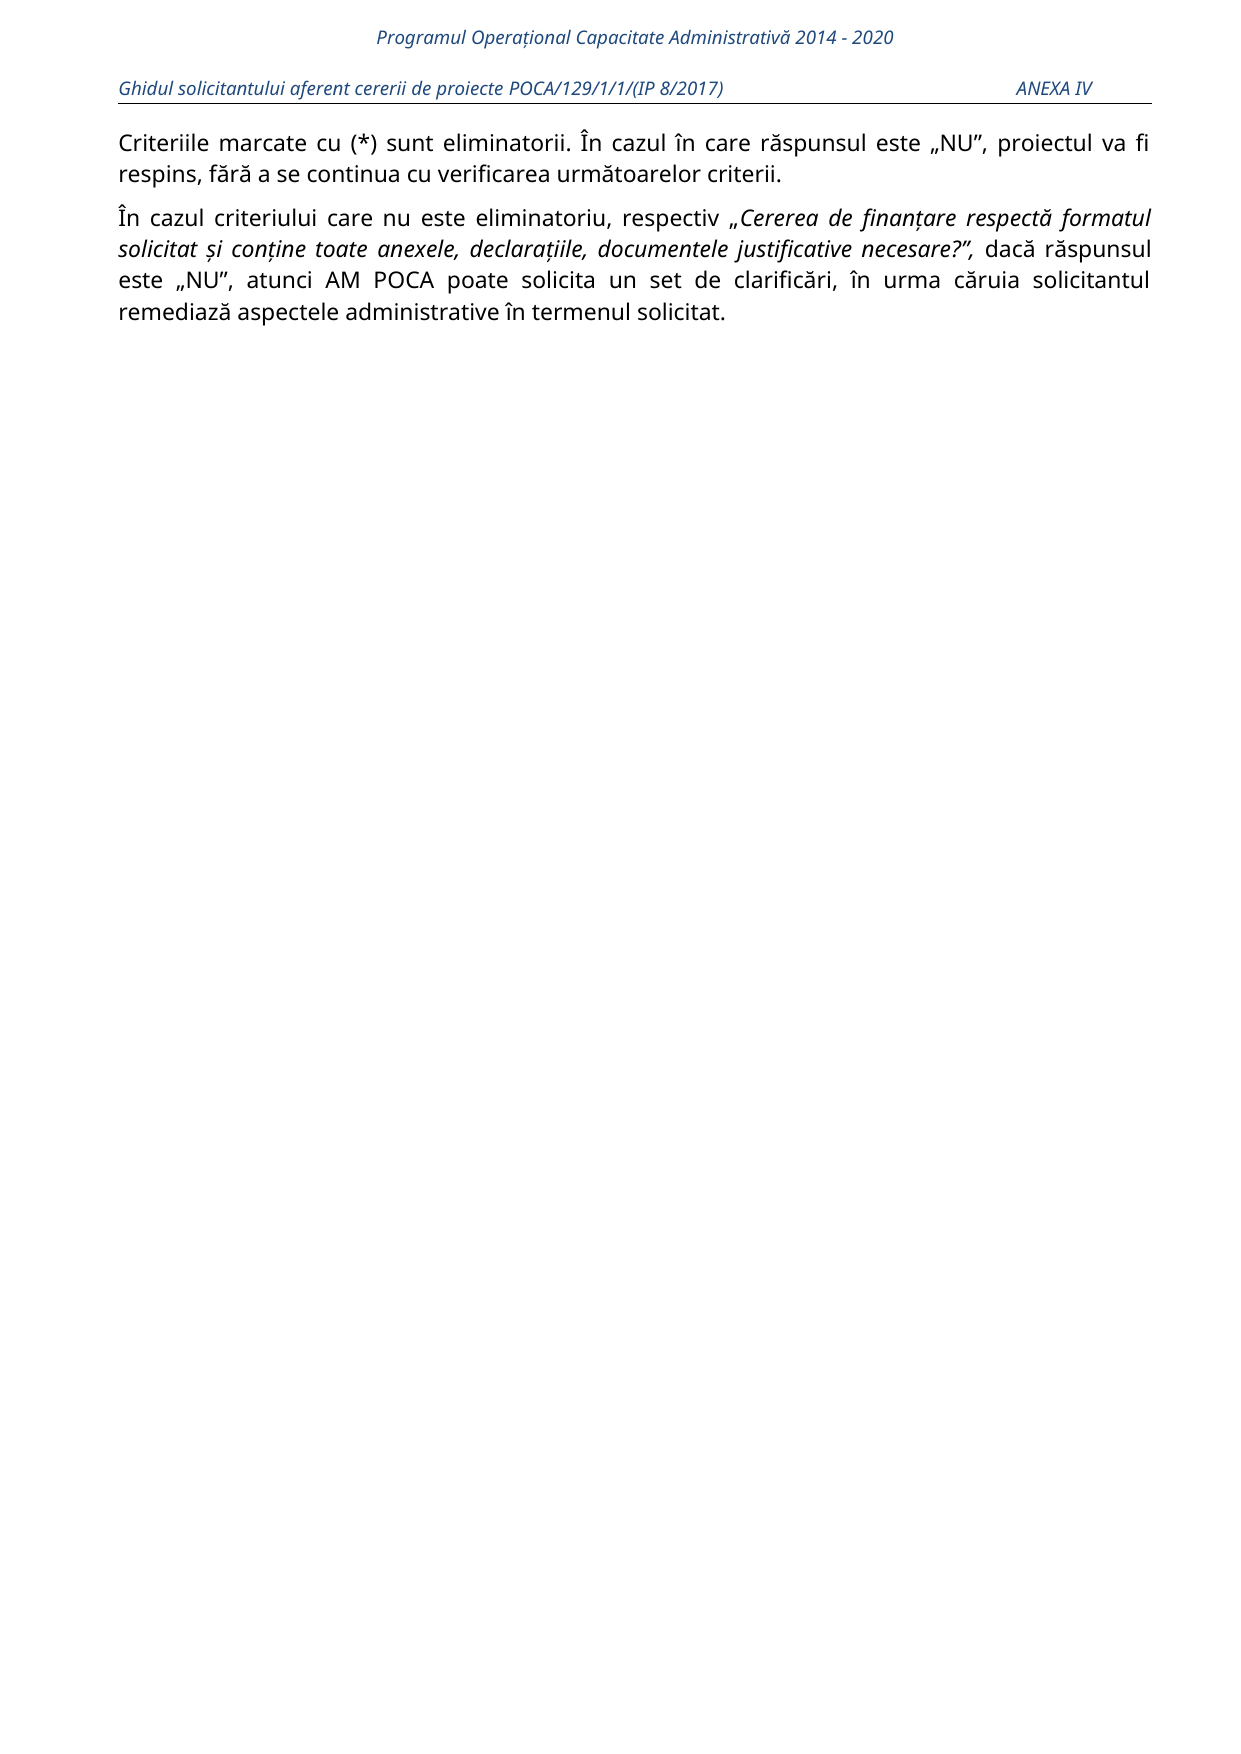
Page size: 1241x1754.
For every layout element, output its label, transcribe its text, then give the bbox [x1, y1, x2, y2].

text Criteriile marcate cu (*) sunt eliminatorii. În cazul în care răspunsul este „NU”, proiectul va fi respins, fără a se continua cu verificarea următoarelor criterii. [118, 127, 1152, 189]
text În cazul criteriului care nu este eliminatoriu, respectiv „Cererea de finanţare respectă formatul solicitat și conține toate anexele, declarațiile, documentele justificative necesare?”, dacă răspunsul este „NU”, atunci AM POCA poate solicita un set de clarificări, în urma căruia solicitantul remediază aspectele administrative în termenul solicitat. [118, 202, 1152, 327]
